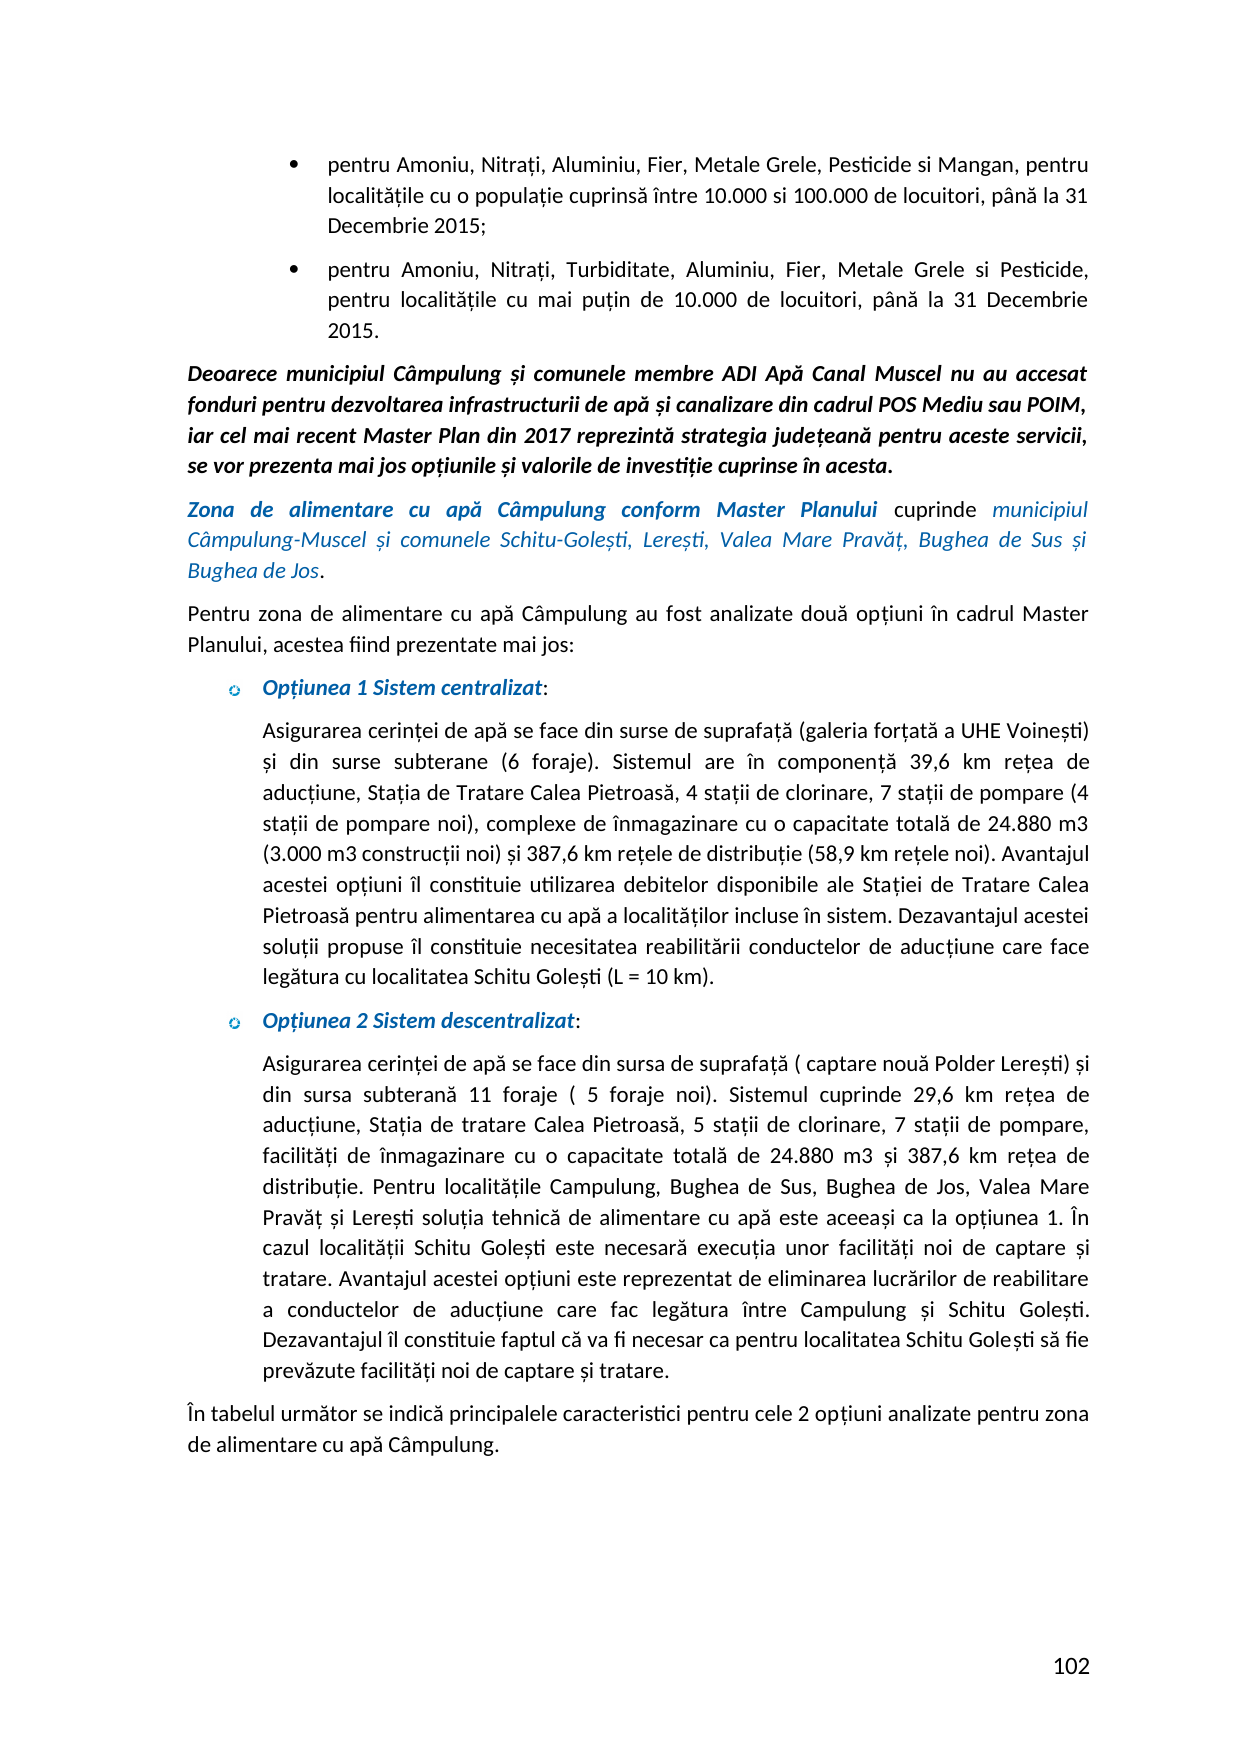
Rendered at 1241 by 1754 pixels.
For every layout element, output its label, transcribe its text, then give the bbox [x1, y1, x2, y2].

list pentru Amoniu, Nitrați, Turbiditate, Aluminiu, Fier, Metale Grele si Pesticide, pentru localitățile cu mai puțin de 10.000 de locuitori, până la 31 Decembrie 2015. [290, 255, 1090, 344]
list pentru Amoniu, Nitrați, Aluminiu, Fier, Metale Grele, Pesticide si Mangan, pentru localitățile cu o populație cuprinsă între 10.000 si 100.000 de locuitori, până la 31 Decembrie 2015; [290, 150, 1090, 239]
picture [226, 679, 243, 696]
text Asigurarea cerinţei de apă se face din surse de suprafaţă (galeria forţată a UHE Voineşti) şi din surse subterane (6 foraje). Sistemul are în componenţă 39,6 km reţea de aducţiune, Staţia de Tratare Calea Pietroasă, 4 staţii de clorinare, 7 staţii de pompare (4 staţii de pompare noi), complexe de înmagazinare cu o capacitate totală de 24.880 m3 (3.000 m3 construcţii noi) şi 387,6 km reţele de distribuţie (58,9 km reţele noi). Avantajul acestei opţiuni îl constituie utilizarea debitelor disponibile ale Staţiei de Tratare Calea Pietroasă pentru alimentarea cu apă a localităţilor incluse în sistem. Dezavantajul acestei soluţii propuse îl constituie necesitatea reabilitării conductelor de aducţiune care face legătura cu localitatea Schitu Goleşti (L = 10 km). [262, 717, 1090, 991]
text Deoarece municipiul Câmpulung și comunele membre ADI Apă Canal Muscel nu au accesat fonduri pentru dezvoltarea infrastructurii de apă și canalizare din cadrul POS Mediu sau POIM, iar cel mai recent Master Plan din 2017 reprezintă strategia județeană pentru aceste servicii, se vor prezenta mai jos opțiunile și valorile de investiție cuprinse în acesta. [187, 359, 1090, 479]
text Pentru zona de alimentare cu apă Câmpulung au fost analizate două opţiuni în cadrul Master Planului, acestea fiind prezentate mai jos: [187, 599, 1090, 658]
list Opţiunea 1 Sistem centralizat: [225, 673, 1090, 701]
text Asigurarea cerinţei de apă se face din sursa de suprafaţă ( captare nouă Polder Lereşti) şi din sursa subterană 11 foraje ( 5 foraje noi). Sistemul cuprinde 29,6 km reţea de aducţiune, Staţia de tratare Calea Pietroasă, 5 staţii de clorinare, 7 staţii de pompare, facilităţi de înmagazinare cu o capacitate totală de 24.880 m3 şi 387,6 km reţea de distribuţie. Pentru localităţile Campulung, Bughea de Sus, Bughea de Jos, Valea Mare Pravăţ şi Lereşti soluţia tehnică de alimentare cu apă este aceeaşi ca la opţiunea 1. În cazul localităţii Schitu Goleşti este necesară execuţia unor facilităţi noi de captare şi tratare. Avantajul acestei opţiuni este reprezentat de eliminarea lucrărilor de reabilitare a conductelor de aducţiune care fac legătura între Campulung şi Schitu Goleşti. Dezavantajul îl constituie faptul că va fi necesar ca pentru localitatea Schitu Goleşti să fie prevăzute facilităţi noi de captare şi tratare. [262, 1049, 1090, 1384]
text Zona de alimentare cu apă Câmpulung conform Master Planului cuprinde municipiul Câmpulung-Muscel şi comunele Schitu-Goleşti, Lereşti, Valea Mare Pravăţ, Bughea de Sus şi Bughea de Jos. [187, 495, 1090, 584]
text În tabelul următor se indică principalele caracteristici pentru cele 2 opţiuni analizate pentru zona de alimentare cu apă Câmpulung. [187, 1399, 1090, 1458]
list Opţiunea 2 Sistem descentralizat: [225, 1006, 1090, 1034]
picture [226, 1011, 243, 1029]
